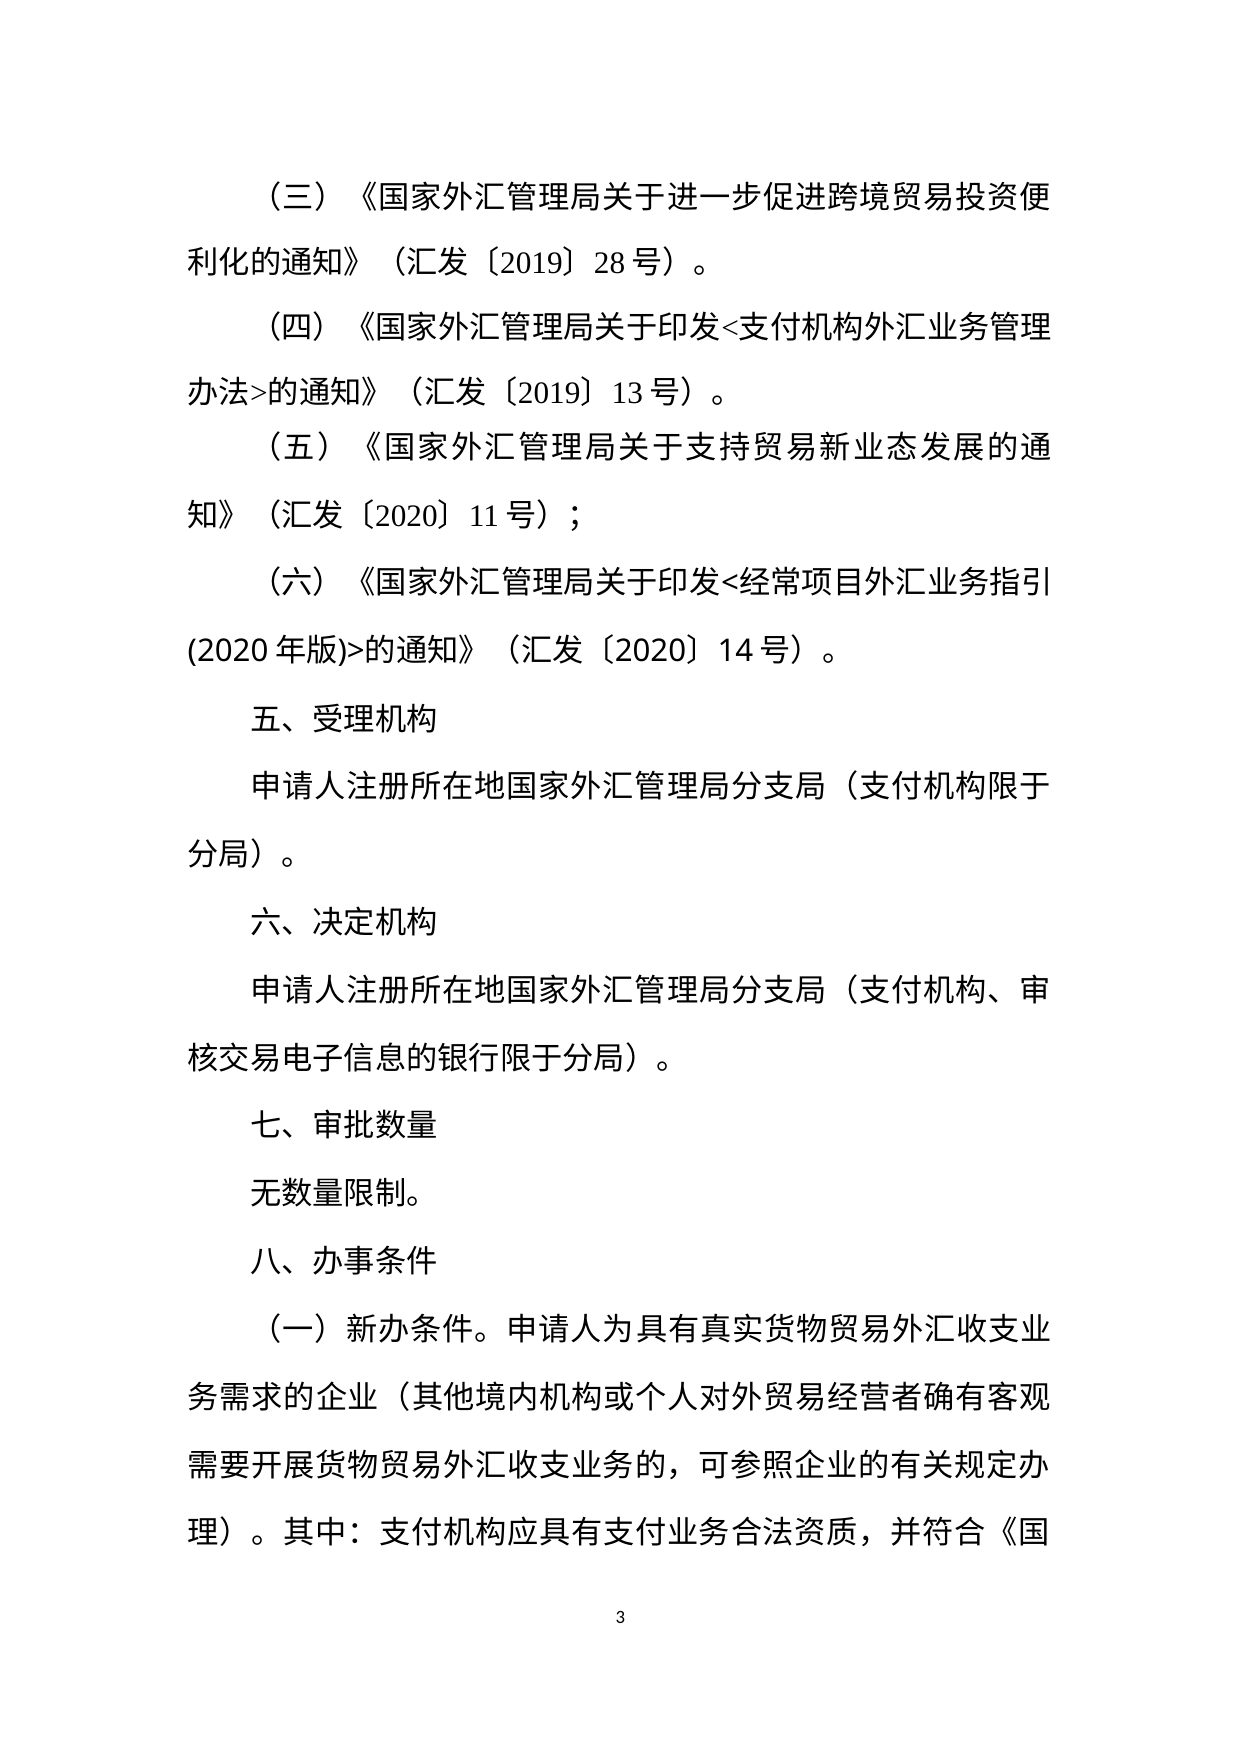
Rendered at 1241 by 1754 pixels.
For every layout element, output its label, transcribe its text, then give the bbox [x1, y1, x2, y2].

text 无数量限制。 [187, 1168, 1053, 1214]
text 七、审批数量 [187, 1101, 1053, 1146]
text （四）《国家外汇管理局关于印发<支付机构外汇业务管理办法>的通知》（汇发〔2019〕13号）。 [187, 292, 1053, 422]
text （六）《国家外汇管理局关于印发<经常项目外汇业务指引(2020年版)>的通知》（汇发〔2020〕14号）。 [187, 558, 1053, 671]
text 五、受理机构 [187, 694, 1053, 739]
text （三）《国家外汇管理局关于进一步促进跨境贸易投资便利化的通知》（汇发〔2019〕28号）。 [187, 162, 1053, 292]
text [187, 1304, 1053, 1553]
text 八、办事条件 [187, 1236, 1053, 1281]
text 六、决定机构 [187, 897, 1053, 942]
text 申请人注册所在地国家外汇管理局分支局（支付机构限于分局）。 [187, 762, 1053, 874]
text 申请人注册所在地国家外汇管理局分支局（支付机构、审核交易电子信息的银行限于分局）。 [187, 965, 1053, 1078]
text （五）《国家外汇管理局关于支持贸易新业态发展的通知》（汇发〔2020〕11号）； [187, 422, 1053, 535]
